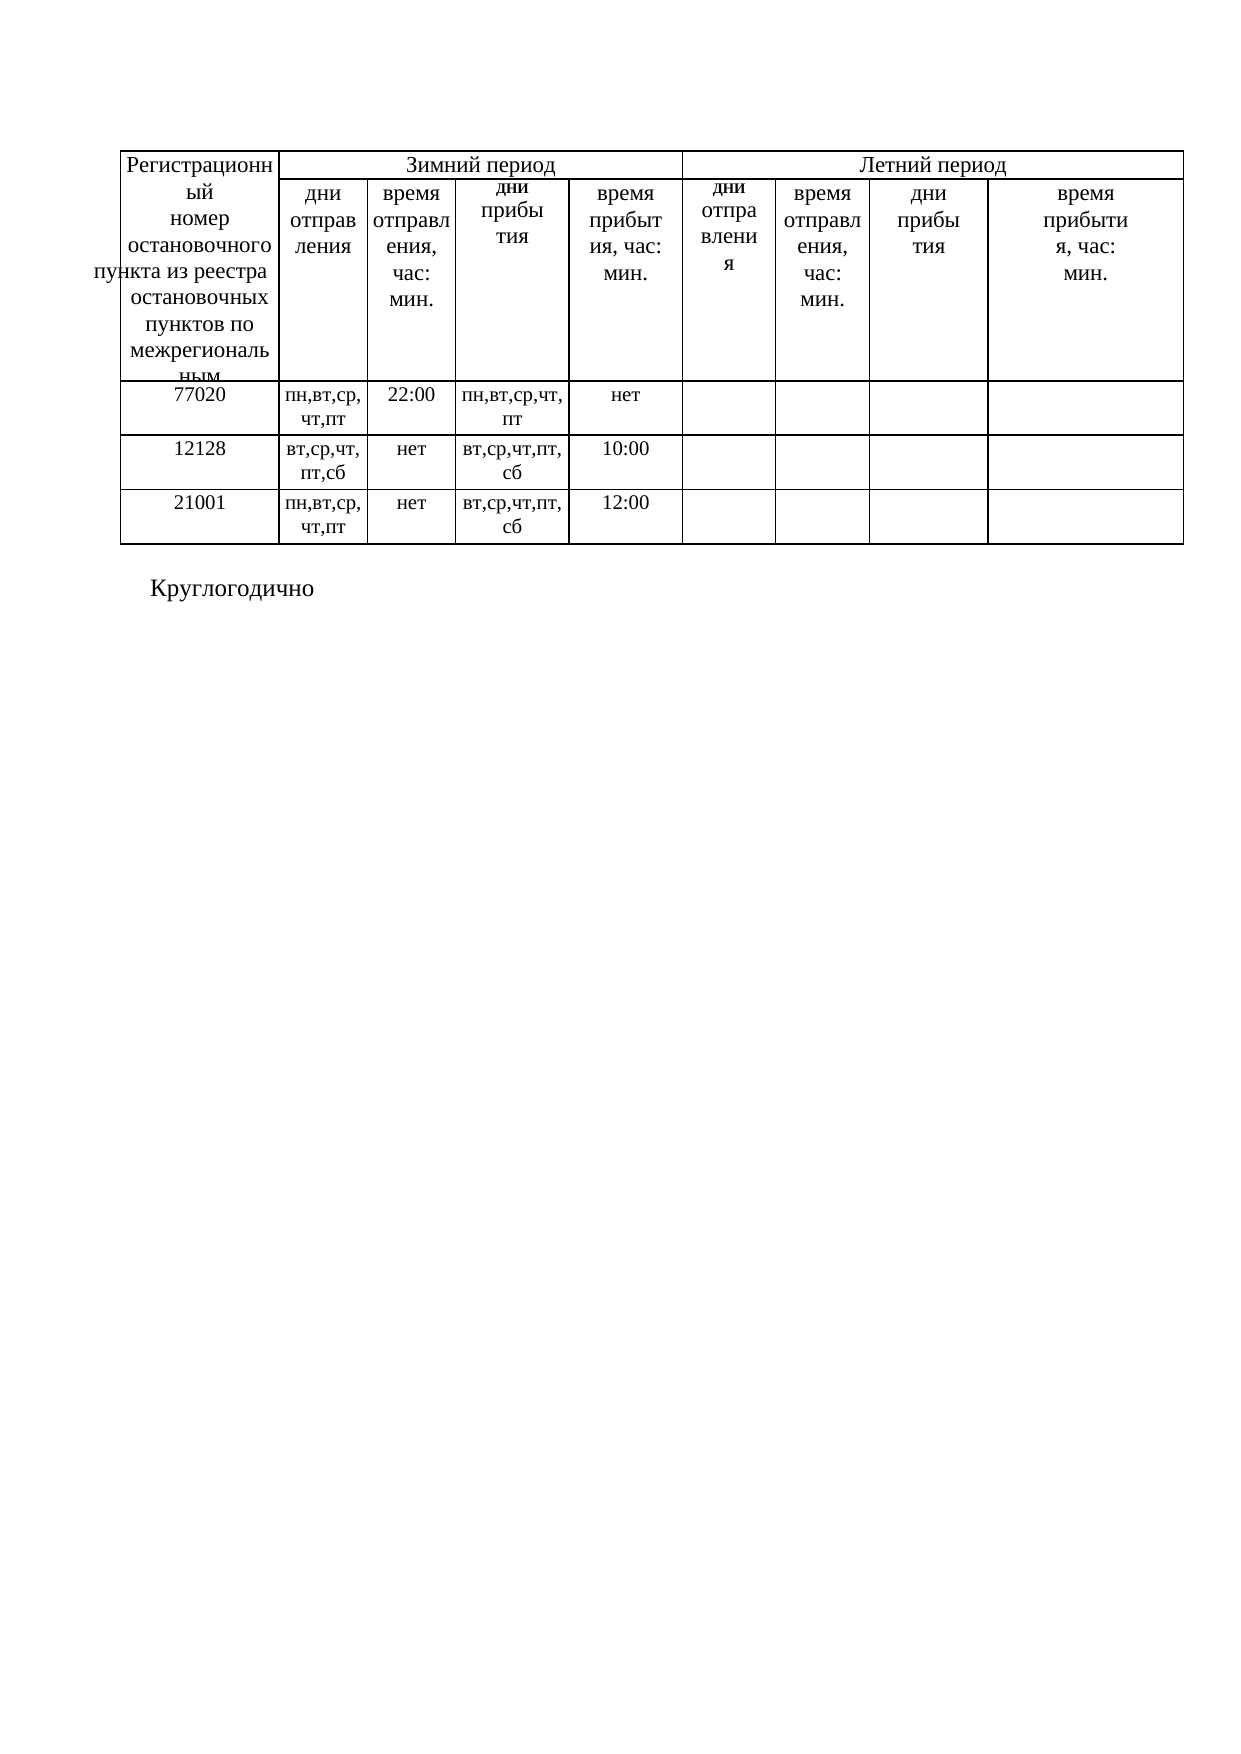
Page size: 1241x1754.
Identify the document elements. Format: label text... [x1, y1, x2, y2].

table_cell нет [368, 436, 455, 489]
table_cell время отправл ения, час: мин. [776, 180, 869, 380]
table_cell пн,вт,ср,чт,пт [280, 490, 367, 543]
table_cell [989, 490, 1183, 543]
table_cell нет [570, 382, 682, 434]
table_cell [870, 490, 987, 543]
table_cell время прибыти я, час: мин. [989, 180, 1183, 380]
table_cell 12:00 [570, 490, 682, 543]
table_cell пн,вт,ср,чт,пт [456, 382, 568, 434]
table_cell 21001 [121, 490, 278, 543]
table_cell 22:00 [368, 382, 455, 434]
table_cell [989, 382, 1183, 434]
table_cell 12128 [121, 436, 278, 489]
table_cell [683, 382, 775, 434]
text Круглогодично [150, 573, 1090, 602]
table_cell 10:00 [570, 436, 682, 489]
table_cell вт,ср,чт,пт,сб [280, 436, 367, 489]
table_cell [683, 436, 775, 489]
table_cell ДНИ прибы тия [456, 180, 568, 380]
table_cell вт,ср,чт,пт,сб [456, 490, 568, 543]
table_cell время отправл ения, час: мин. [368, 180, 455, 380]
table_cell [870, 382, 987, 434]
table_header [121, 152, 278, 380]
table_cell [776, 436, 869, 489]
table_cell [870, 436, 987, 489]
table_cell [776, 382, 869, 434]
table_cell дни прибы тия [870, 180, 987, 380]
table_cell [776, 490, 869, 543]
table_cell пн,вт,ср,чт,пт [280, 382, 367, 434]
table_cell вт,ср,чт,пт,сб [456, 436, 568, 489]
table_cell дни отправ ления [280, 180, 367, 380]
table_cell 77020 [121, 382, 278, 434]
table_header Зимний период [280, 152, 682, 178]
table_cell [989, 436, 1183, 489]
table_cell [683, 490, 775, 543]
table_cell время прибыт ия, час: мин. [570, 180, 682, 380]
table_header Летний период [683, 152, 1183, 178]
table_cell ДНИ отпра влени я [683, 180, 775, 380]
table_cell нет [368, 490, 455, 543]
